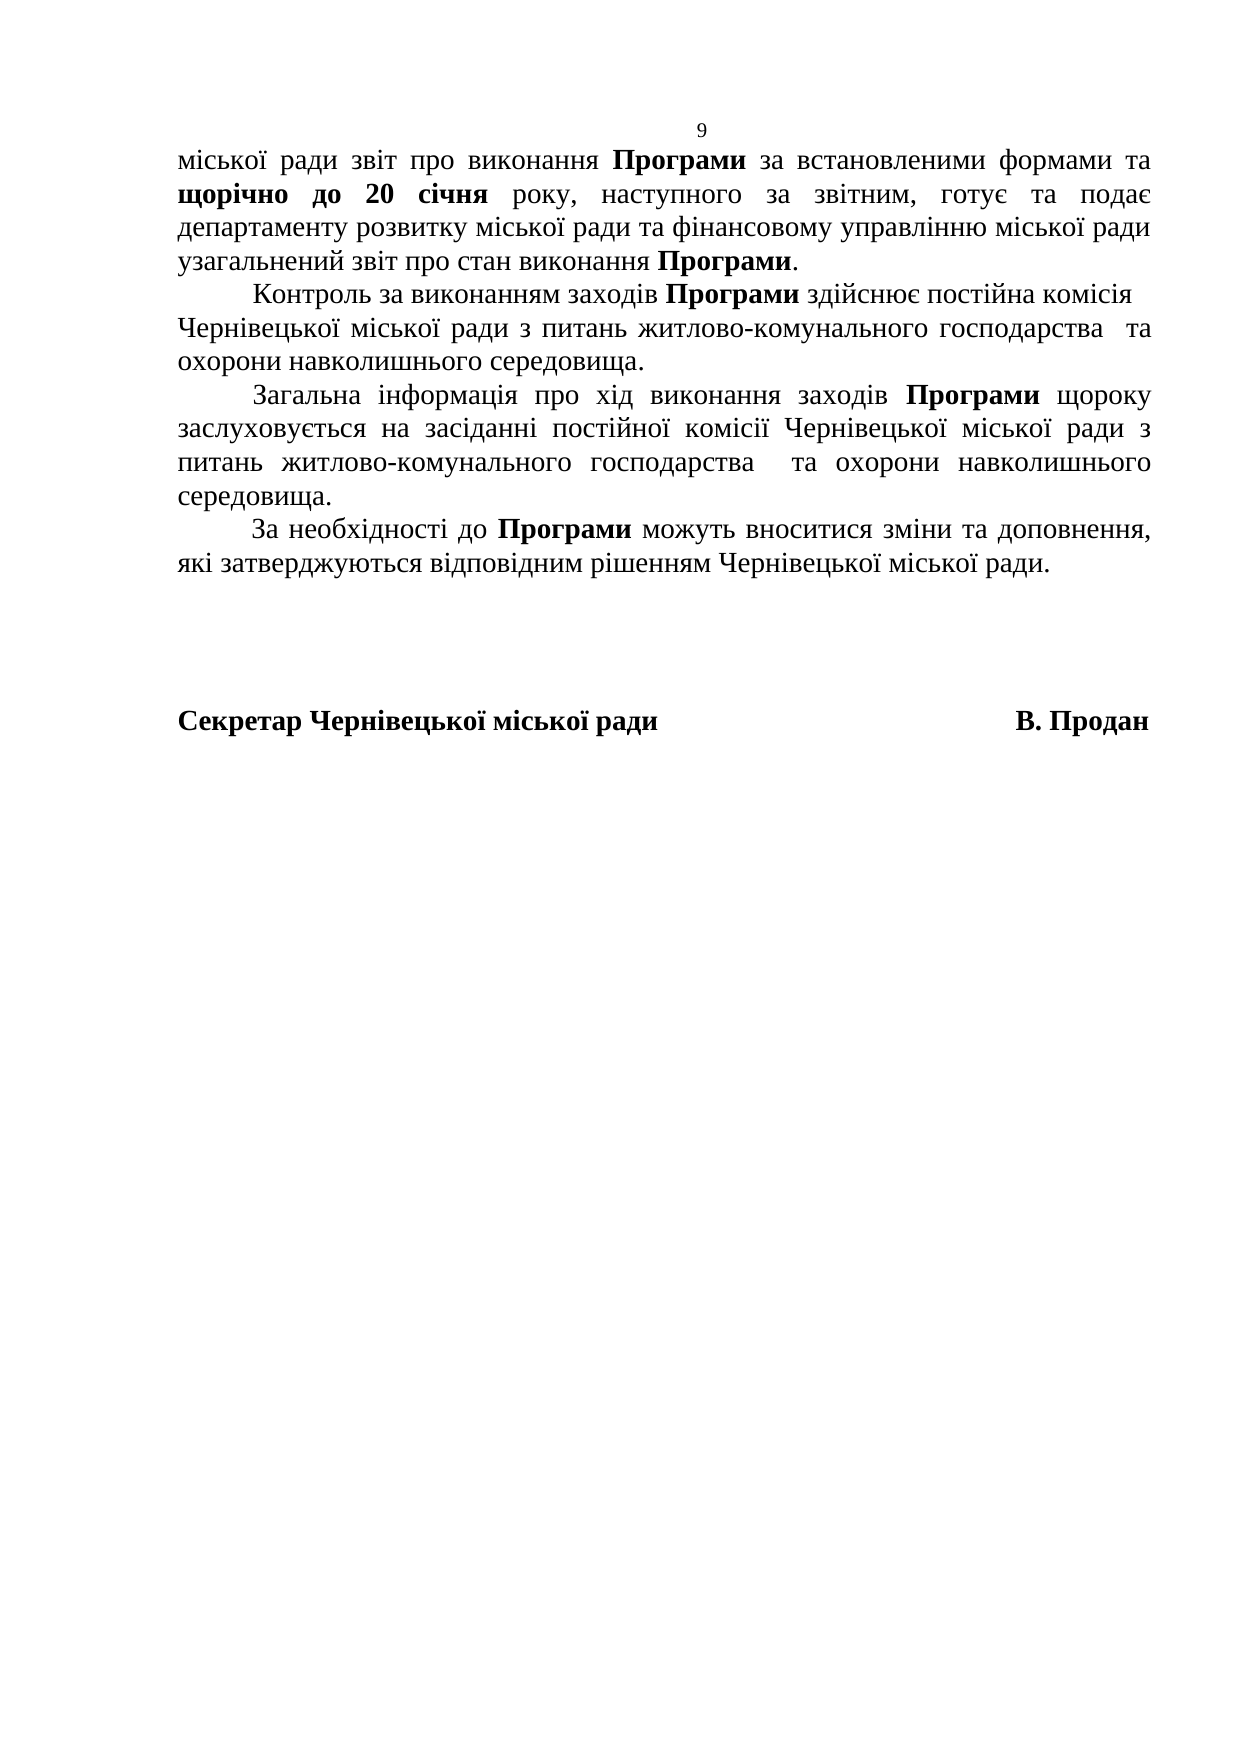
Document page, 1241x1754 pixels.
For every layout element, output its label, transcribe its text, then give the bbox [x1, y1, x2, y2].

text 9 [177, 118, 1152, 142]
text За необхідності до Програми можуть вноситися зміни та доповнення, які затверджуються відповідним рішенням Чернівецької міської ради. [177, 511, 1152, 578]
text міської ради звіт про виконання Програми за встановленими формами та щорічно до 20 січня року, наступного за звітним, готує та подає департаменту розвитку міської ради та фінансовому управлінню міської ради узагальнений звіт про стан виконання Програми. [177, 142, 1152, 276]
text Секретар Чернівецької міської ради В. Продан [177, 703, 1152, 736]
text Чернівецької міської ради з питань житлово-комунального господарства та охорони навколишнього середовища. [177, 310, 1152, 377]
text Контроль за виконанням заходів Програми здійснює постійна комісія [177, 276, 1152, 310]
text Загальна інформація про хід виконання заходів Програми щороку заслуховується на засіданні постійної комісії Чернівецької міської ради з питань житлово-комунального господарства та охорони навколишнього середовища. [177, 377, 1152, 511]
